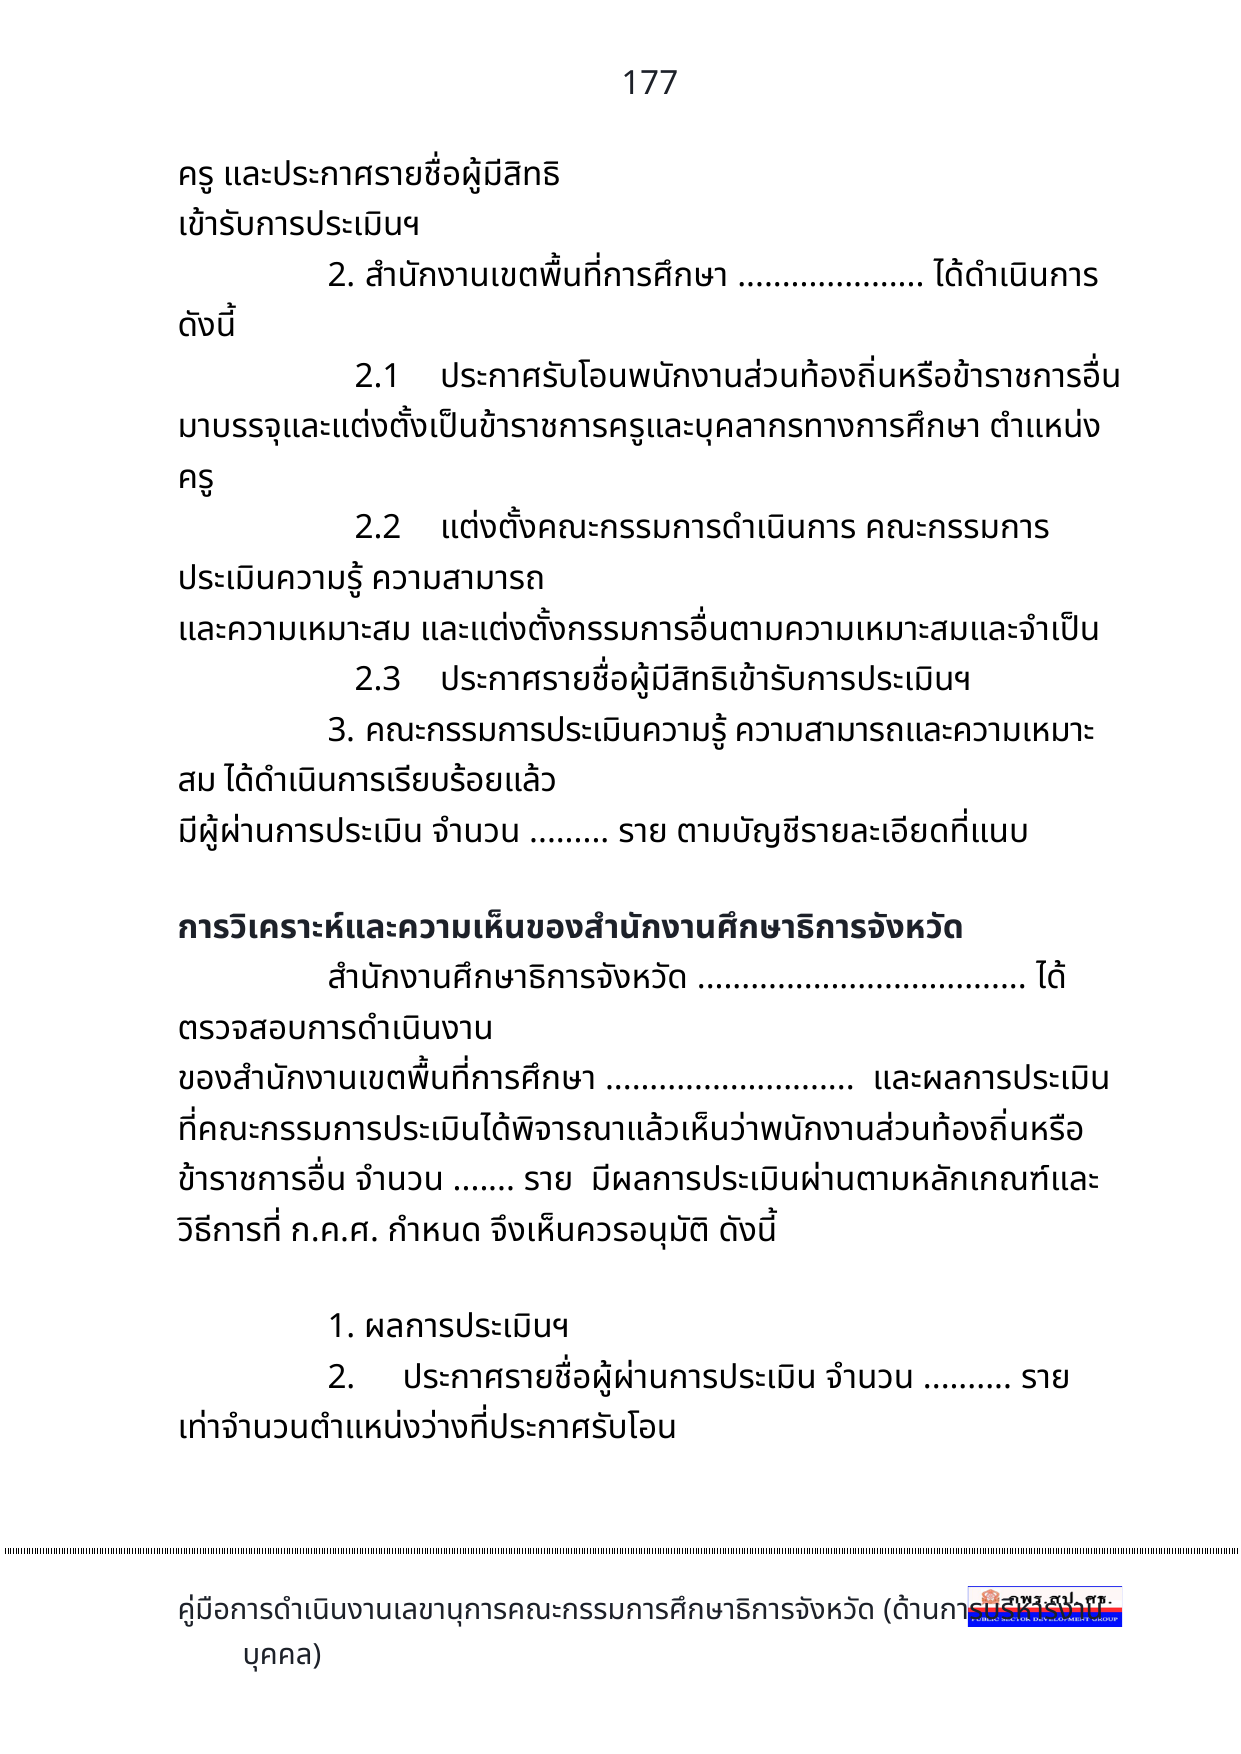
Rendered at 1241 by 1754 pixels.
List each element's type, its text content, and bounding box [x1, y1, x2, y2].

text 2.3 ประกาศรายชื่อผู้มีสิทธิเข้ารับการประเมินฯ [177, 655, 1122, 706]
text สำนักงานศึกษาธิการจังหวัด ..................................... ได้ตรวจสอบการดำเนินงาน ของสำนักงานเขตพื้นที่การศึกษา ............................ และผลการประเมินที่คณะกรรมการประเมินได้พิจารณาแล้วเห็นว่าพนักงานส่วนท้องถิ่นหรือข้าราชการอื่น จำนวน ....... ราย มีผลการประเมินผ่านตามหลักเกณฑ์และวิธีการที่ ก.ค.ศ. กำหนด จึงเห็นควรอนุมัติ ดังนี้ [177, 953, 1122, 1256]
text การวิเคราะห์และความเห็นของสำนักงานศึกษาธิการจังหวัด [177, 903, 1122, 953]
text 3. คณะกรรมการประเมินความรู้ ความสามารถและความเหมาะสม ได้ดำเนินการเรียบร้อยแล้ว มีผู้ผ่านการประเมิน จำนวน ......... ราย ตามบัญชีรายละเอียดที่แนบ [177, 706, 1122, 857]
text 2. ประกาศรายชื่อผู้ผ่านการประเมิน จำนวน .......... ราย เท่าจำนวนตำแหน่งว่างที่ประกาศรับโอน [177, 1352, 1122, 1453]
text 2.1 ประกาศรับโอนพนักงานส่วนท้องถิ่นหรือข้าราชการอื่น มาบรรจุและแต่งตั้งเป็นข้าราชการครูและบุคลากรทางการศึกษา ตำแหน่งครู [177, 352, 1122, 503]
picture [967, 1586, 1123, 1627]
text 2.2 แต่งตั้งคณะกรรมการดำเนินการ คณะกรรมการประเมินความรู้ ความสามารถ และความเหมาะสม และแต่งตั้งกรรมการอื่นตามความเหมาะสมและจำเป็น [177, 503, 1122, 655]
text 1. ผลการประเมินฯ [177, 1302, 1122, 1352]
text 2. สำนักงานเขตพื้นที่การศึกษา ..................... ได้ดำเนินการ ดังนี้ [177, 251, 1122, 352]
